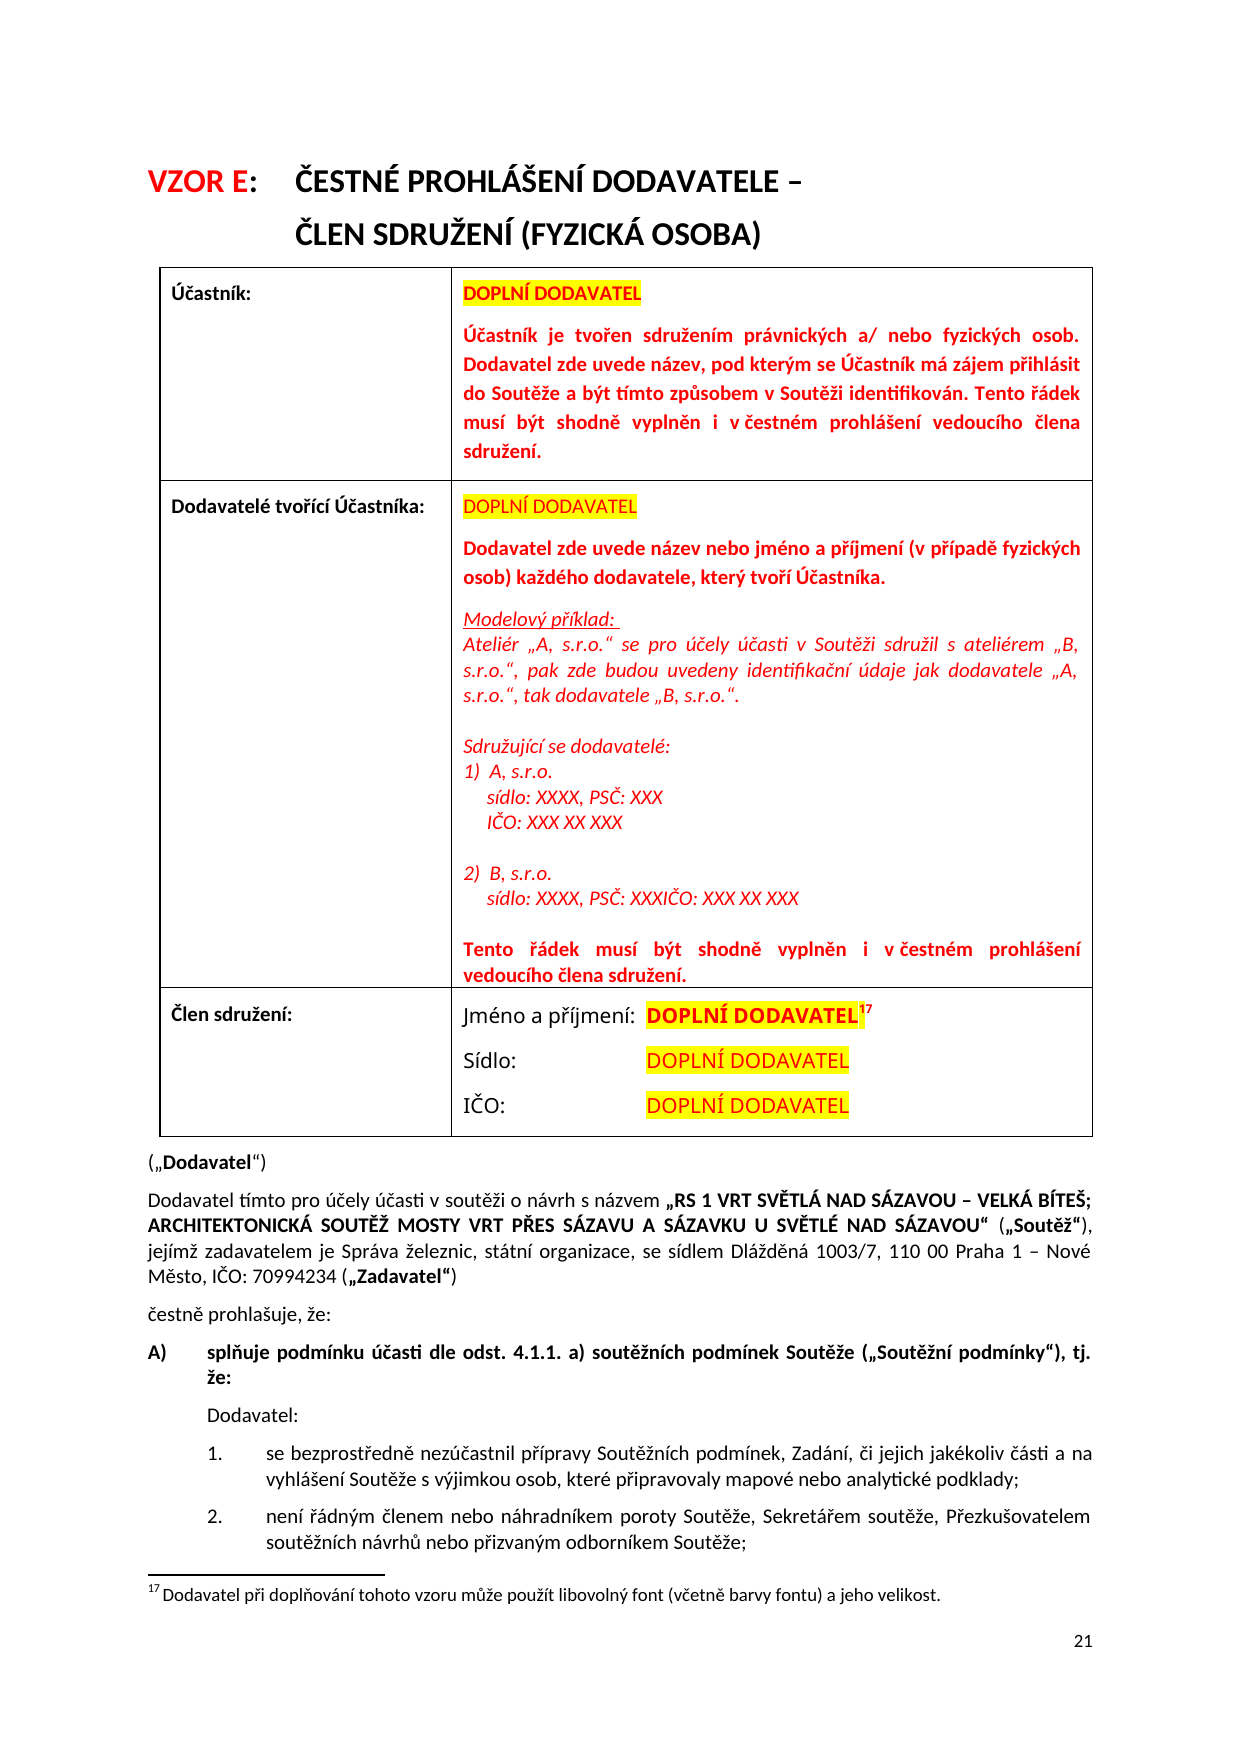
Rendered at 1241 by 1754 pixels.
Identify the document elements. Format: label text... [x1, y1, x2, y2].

list není řádným členem nebo náhradníkem poroty Soutěže, Sekretářem soutěže, Přezkušovatelem soutěžních návrhů nebo přizvaným odborníkem Soutěže; [207, 1504, 1092, 1554]
list Dodavatel: [207, 1402, 1092, 1428]
table_header DOPLNÍ DODAVATEL Účastník je tvořen sdružením právnických a/ nebo fyzických osob. Dodavatel zde uvede název, pod kterým se Účastník má zájem přihlásit do Soutěže a být tímto způsobem v Soutěži identifikován. Tento řádek musí být shodně vyplněn i v čestném prohlášení vedoucího člena sdružení. [452, 268, 1092, 480]
table_cell Jméno a příjmení: DOPLNÍ DODAVATEL Sídlo: DOPLNÍ DODAVATEL IČO: DOPLNÍ DODAVATEL [452, 988, 1092, 1136]
table_cell Člen sdružení: [161, 988, 451, 1136]
text VZOR E: Čestné prohlášení DODAVATELE – [148, 160, 1092, 201]
table_cell Dodavatelé tvořící Účastníka: [161, 481, 451, 987]
list se bezprostředně nezúčastnil přípravy Soutěžních podmínek, Zadání, či jejich jakékoliv části a na vyhlášení Soutěže s výjimkou osob, které připravovaly mapové nebo analytické podklady; [207, 1440, 1092, 1491]
list splňuje podmínku účasti dle odst. 4.1.1. a) soutěžních podmínek Soutěže („Soutěžní podmínky“), tj. že: [148, 1339, 1092, 1390]
text Dodavatel tímto pro účely účasti v soutěži o návrh s názvem „RS 1 VRT SVĚTLÁ NAD SÁZAVOU – VELKÁ BÍTEŠ; ARCHITEKTONICKÁ SOUTĚŽ MOSTY VRT PŘES SÁZAVU A SÁZAVKU U SVĚTLÉ NAD SÁZAVOU“ („Soutěž“), jejímž zadavatelem je Správa železnic, státní organizace, se sídlem Dlážděná 1003/7, 110 00 Praha 1 – Nové Město, IČO: 70994234 („Zadavatel“) [148, 1187, 1092, 1289]
table_cell DOPLNÍ DODAVATEL Dodavatel zde uvede název nebo jméno a příjmení (v případě fyzických osob) každého dodavatele, který tvoří Účastníka. Modelový příklad: Ateliér „A, s.r.o.“ se pro účely účasti v Soutěži sdružil s ateliérem „B, s.r.o.“, pak zde budou uvedeny identifikační údaje jak dodavatele „A, s.r.o.“, tak dodavatele „B, s.r.o.“. Sdružující se dodavatelé: 1) A, s.r.o. sídlo: XXXX, PSČ: XXX IČO: XXX XX XXX 2) B, s.r.o. sídlo: XXXX, PSČ: XXXIČO: XXX XX XXX Tento řádek musí být shodně vyplněn i v čestném prohlášení vedoucího člena sdružení. [452, 481, 1092, 987]
table_header Účastník: [161, 268, 451, 480]
text („Dodavatel“) [148, 1149, 1092, 1174]
text čestně prohlašuje, že: [148, 1301, 1092, 1327]
text člen sdružení (fyzická osoba) [221, 213, 1092, 254]
